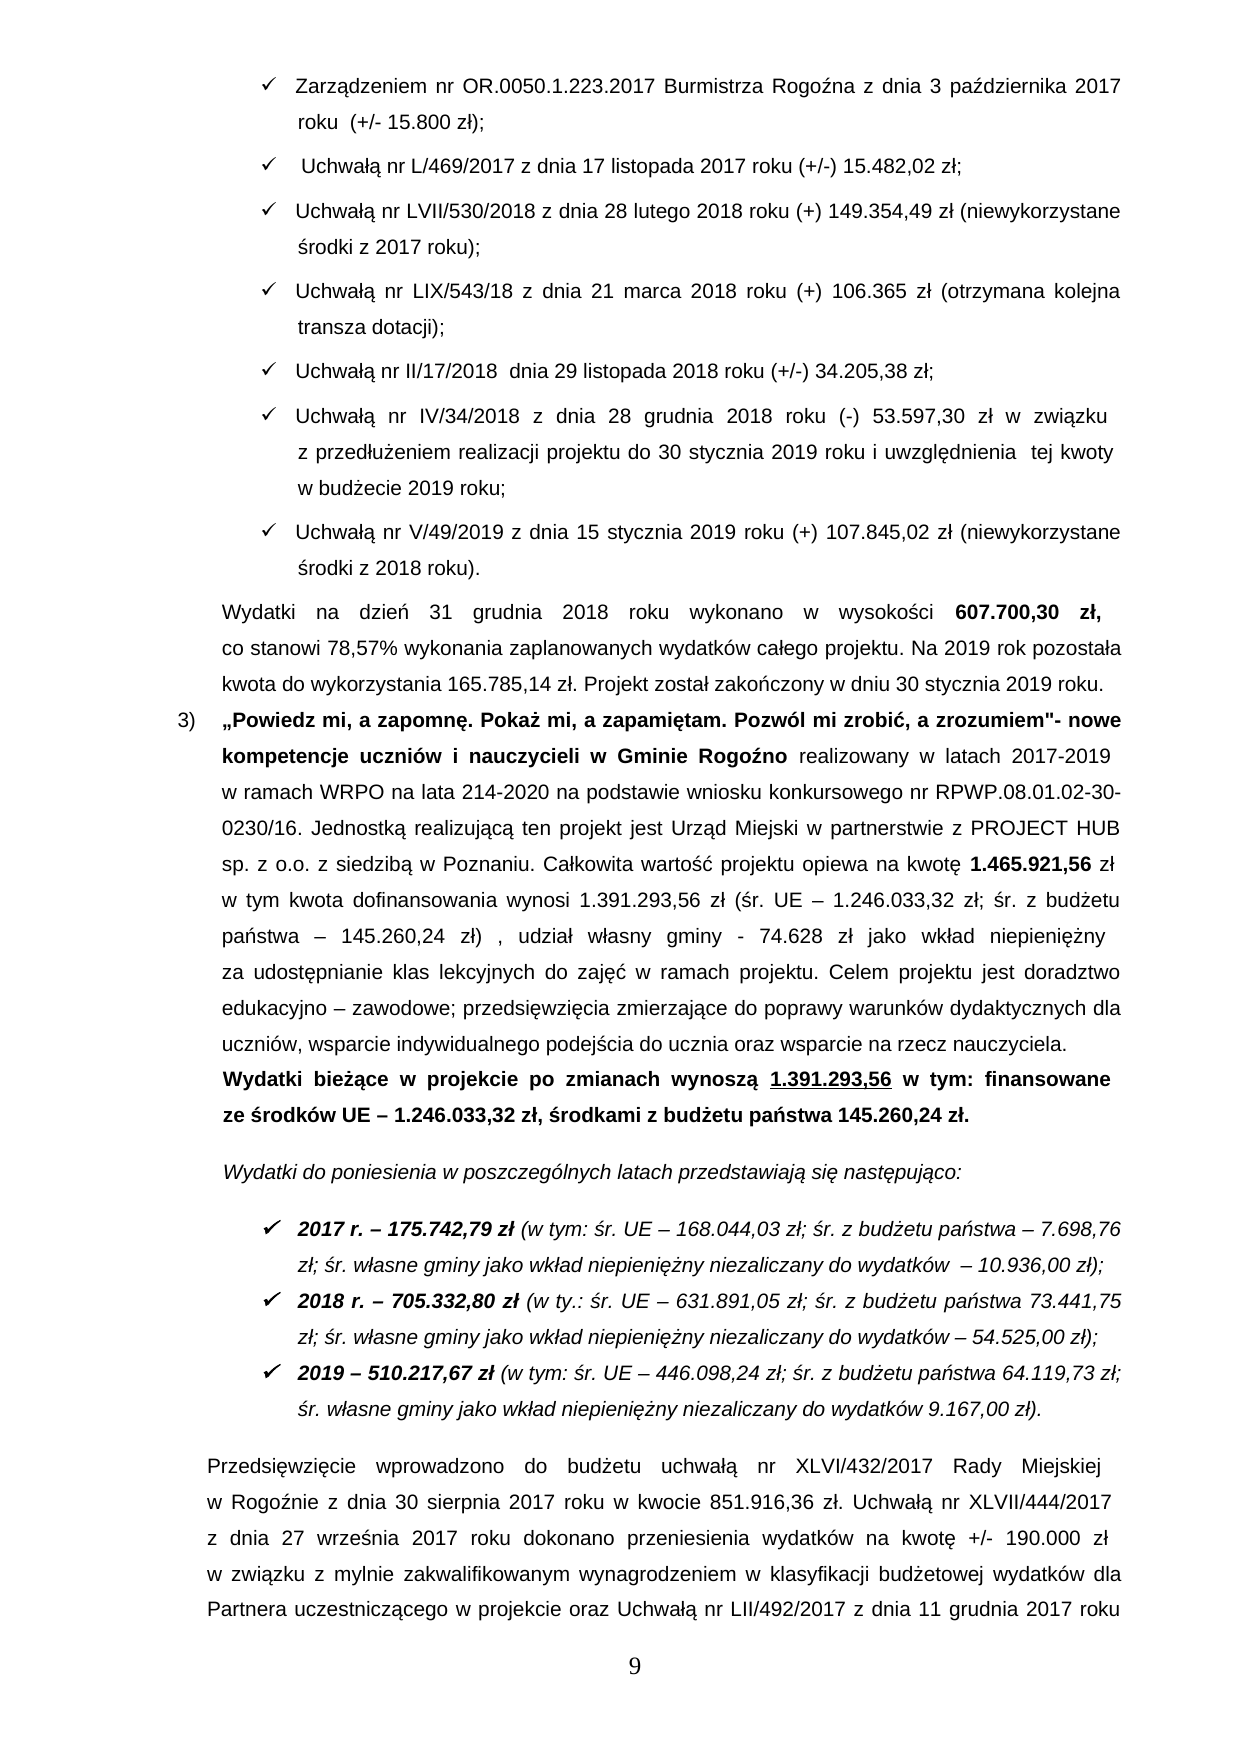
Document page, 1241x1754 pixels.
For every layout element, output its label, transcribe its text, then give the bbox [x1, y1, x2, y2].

list Uchwałą nr IV/34/2018 z dnia 28 grudnia 2018 roku (-) 53.597,30 zł w związku z przedłużeniem realizacji projektu do 30 stycznia 2019 roku i uwzględnienia tej kwoty w budżecie 2019 roku; [260, 403, 1122, 499]
list Uchwałą nr LIX/543/18 z dnia 21 marca 2018 roku (+) 106.365 zł (otrzymana kolejna transza dotacji); [260, 279, 1122, 339]
text Wydatki na dzień 31 grudnia 2018 roku wykonano w wysokości 607.700,30 zł, co stanowi 78,57% wykonania zaplanowanych wydatków całego projektu. Na 2019 rok pozostała kwota do wykorzystania 165.785,14 zł. Projekt został zakończony w dniu 30 stycznia 2019 roku. [222, 600, 1122, 696]
list 2019 – 510.217,67 zł (w tym: śr. UE – 446.098,24 zł; śr. z budżetu państwa 64.119,73 zł; śr. własne gminy jako wkład niepieniężny niezaliczany do wydatków 9.167,00 zł). [260, 1361, 1122, 1421]
list Uchwałą nr V/49/2019 z dnia 15 stycznia 2019 roku (+) 107.845,02 zł (niewykorzystane środki z 2018 roku). [260, 520, 1122, 580]
list Wydatki bieżące w projekcie po zmianach wynoszą 1.391.293,56 w tym: finansowane ze środków UE – 1.246.033,32 zł, środkami z budżetu państwa 145.260,24 zł. [223, 1067, 1122, 1127]
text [207, 1453, 1122, 1621]
list 2018 r. – 705.332,80 zł (w ty.: śr. UE – 631.891,05 zł; śr. z budżetu państwa 73.441,75 zł; śr. własne gminy jako wkład niepieniężny niezaliczany do wydatków – 54.525,00 zł); [260, 1289, 1122, 1349]
list Zarządzeniem nr OR.0050.1.223.2017 Burmistrza Rogoźna z dnia 3 października 2017 roku (+/- 15.800 zł); [260, 74, 1122, 134]
list 2017 r. – 175.742,79 zł (w tym: śr. UE – 168.044,03 zł; śr. z budżetu państwa – 7.698,76 zł; śr. własne gminy jako wkład niepieniężny niezaliczany do wydatków – 10.936,00 zł); [260, 1217, 1122, 1277]
list Uchwałą nr L/469/2017 z dnia 17 listopada 2017 roku (+/-) 15.482,02 zł; [260, 154, 1122, 178]
text 3) „Powiedz mi, a zapomnę. Pokaż mi, a zapamiętam. Pozwól mi zrobić, a zrozumiem"- nowe kompetencje uczniów i nauczycieli w Gminie Rogoźno realizowany w latach 2017-2019 w ramach WRPO na lata 214-2020 na podstawie wniosku konkursowego nr RPWP.08.01.02-30-0230/16. Jednostką realizującą ten projekt jest Urząd Miejski w partnerstwie z PROJECT HUB sp. z o.o. z siedzibą w Poznaniu. Całkowita wartość projektu opiewa na kwotę 1.465.921,56 zł w tym kwota dofinansowania wynosi 1.391.293,56 zł (śr. UE – 1.246.033,32 zł; śr. z budżetu państwa – 145.260,24 zł) , udział własny gminy - 74.628 zł jako wkład niepieniężny za udostępnianie klas lekcyjnych do zajęć w ramach projektu. Celem projektu jest doradztwo edukacyjno – zawodowe; przedsięwzięcia zmierzające do poprawy warunków dydaktycznych dla uczniów, wsparcie indywidualnego podejścia do ucznia oraz wsparcie na rzecz nauczyciela. [177, 708, 1122, 1055]
list Uchwałą nr LVII/530/2018 z dnia 28 lutego 2018 roku (+) 149.354,49 zł (niewykorzystane środki z 2017 roku); [260, 198, 1122, 258]
list Uchwałą nr II/17/2018 dnia 29 listopada 2018 roku (+/-) 34.205,38 zł; [260, 359, 1122, 383]
list Wydatki do poniesienia w poszczególnych latach przedstawiają się następująco: [223, 1160, 1122, 1184]
